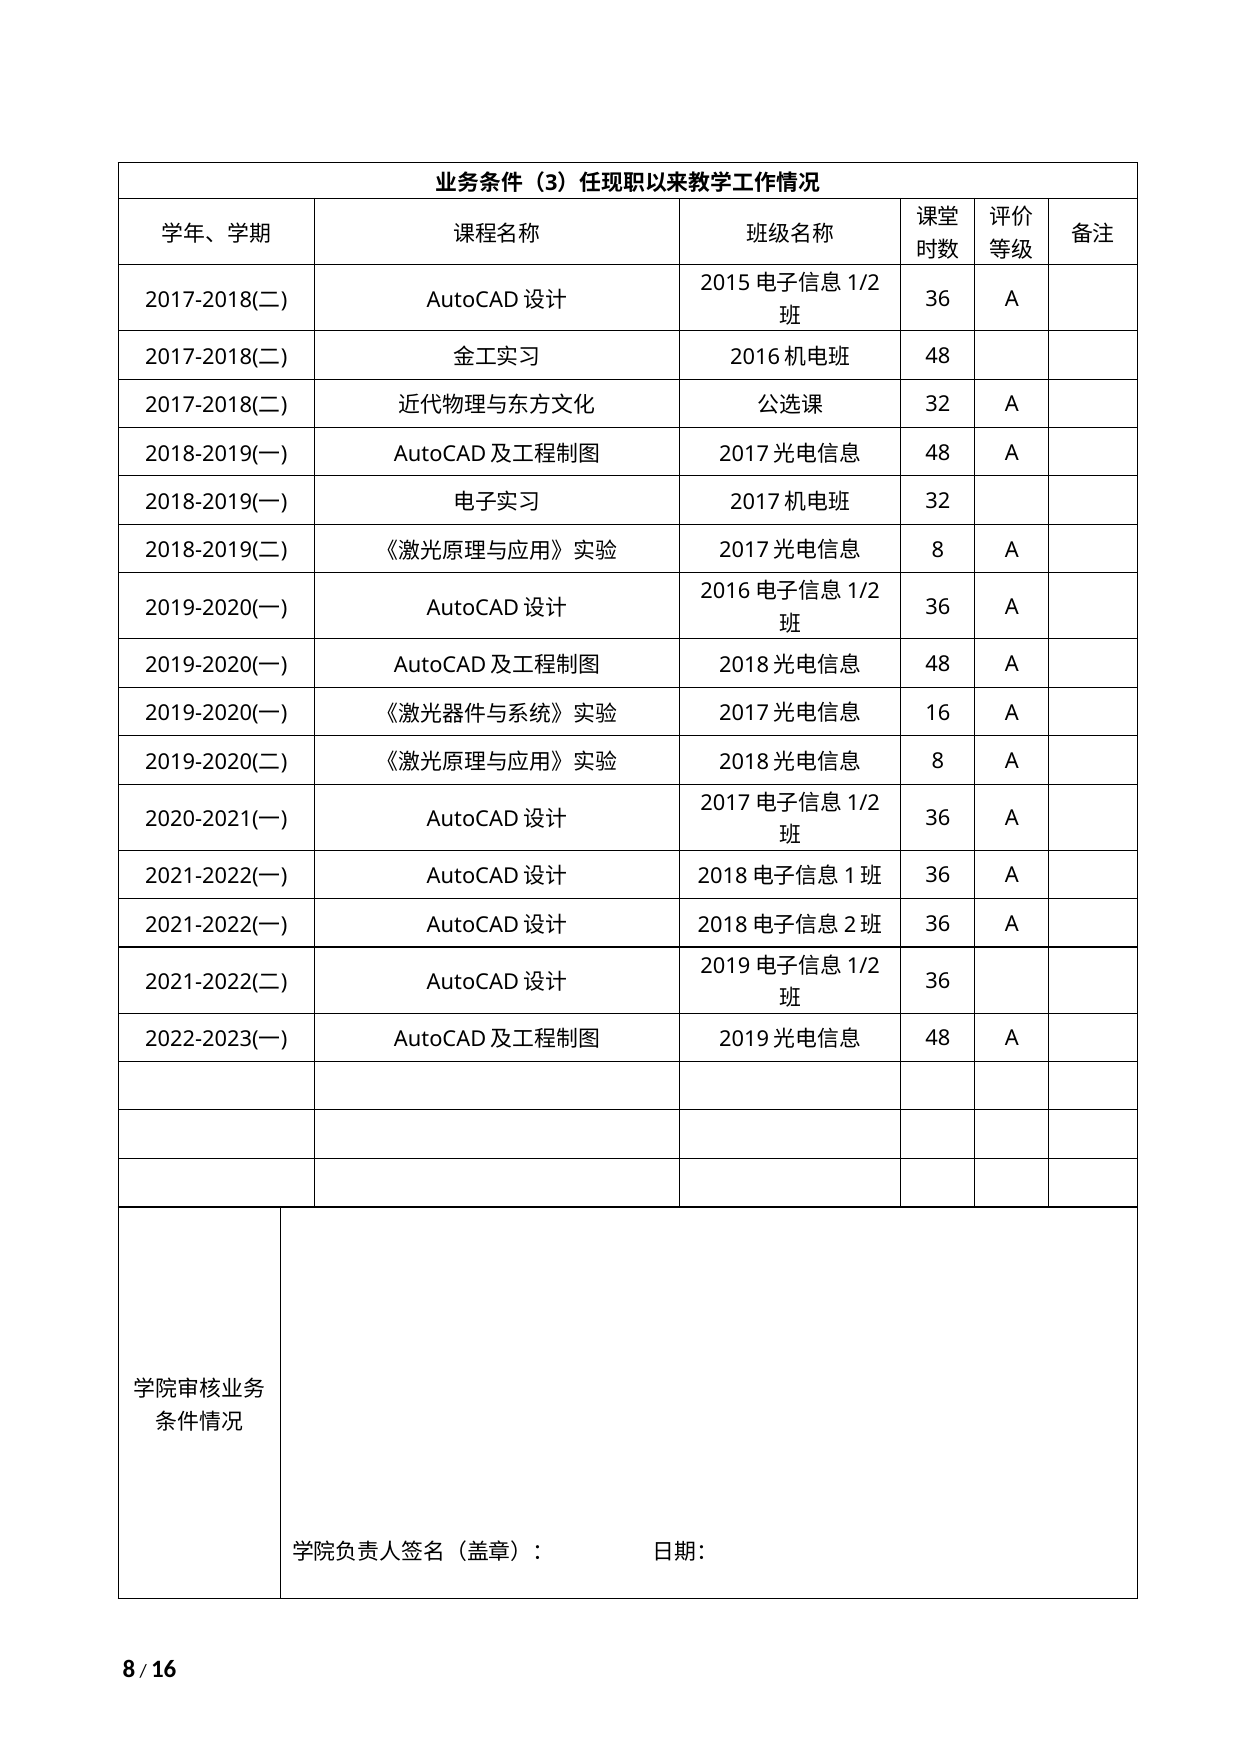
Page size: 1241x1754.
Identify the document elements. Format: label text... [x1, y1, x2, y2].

table_cell 2017-2018(二) [119, 380, 314, 427]
table_cell AutoCAD设计 [315, 573, 679, 638]
table_cell 2019-2020(一) [119, 573, 314, 638]
table_cell 2020-2021(一) [119, 785, 314, 849]
table_cell 公选课 [680, 380, 900, 427]
table_cell [1049, 736, 1137, 783]
table_cell 评价等级 [975, 199, 1048, 264]
table_cell 《激光原理与应用》实验 [315, 736, 679, 783]
table_cell AutoCAD设计 [315, 851, 679, 898]
table_cell 2019-2020(一) [119, 639, 314, 687]
table_cell 金工实习 [315, 331, 679, 378]
table_cell [680, 1110, 900, 1158]
table_cell AutoCAD及工程制图 [315, 639, 679, 687]
table_cell AutoCAD设计 [315, 948, 679, 1012]
table_cell [119, 1159, 314, 1206]
table_cell 课程名称 [315, 199, 679, 264]
table_cell 48 [901, 428, 974, 475]
table_cell 2017-2018(二) [119, 331, 314, 378]
table_cell [315, 1110, 679, 1158]
table_cell 2021-2022(一) [119, 851, 314, 898]
table_cell 2019-2020(一) [119, 688, 314, 735]
table_cell 2017电子信息1/2班 [680, 785, 900, 849]
table_cell [1049, 428, 1137, 475]
table_cell A [975, 265, 1048, 330]
table_cell 《激光器件与系统》实验 [315, 688, 679, 735]
table_cell 2017光电信息 [680, 525, 900, 572]
table_cell [680, 1159, 900, 1206]
table_cell 16 [901, 688, 974, 735]
table_cell AutoCAD设计 [315, 265, 679, 330]
table_cell A [975, 428, 1048, 475]
table_cell 2021-2022(二) [119, 948, 314, 1012]
table_cell 备注 [1049, 199, 1137, 264]
table_cell 48 [901, 639, 974, 687]
table_cell 2018电子信息1班 [680, 851, 900, 898]
table_cell 2018电子信息2班 [680, 899, 900, 946]
table_cell 2019-2020(二) [119, 736, 314, 783]
table_cell 班级名称 [680, 199, 900, 264]
table_cell 8 [901, 525, 974, 572]
table_cell A [975, 899, 1048, 946]
table_cell 电子实习 [315, 476, 679, 524]
table_cell [975, 1062, 1048, 1109]
table_cell [1049, 1014, 1137, 1061]
table_cell 2019电子信息1/2班 [680, 948, 900, 1012]
table_cell [1049, 639, 1137, 687]
table_cell [1049, 948, 1137, 1012]
table_cell 2018光电信息 [680, 736, 900, 783]
table_cell [1049, 851, 1137, 898]
table_cell AutoCAD及工程制图 [315, 428, 679, 475]
table_cell [315, 1062, 679, 1109]
table_cell [1049, 380, 1137, 427]
table_cell 课堂时数 [901, 199, 974, 264]
table_cell [975, 1110, 1048, 1158]
table_cell AutoCAD设计 [315, 899, 679, 946]
table_cell [1049, 1159, 1137, 1206]
table_cell A [975, 380, 1048, 427]
table_cell 2017机电班 [680, 476, 900, 524]
table_cell 2016电子信息1/2班 [680, 573, 900, 638]
table_cell A [975, 525, 1048, 572]
table_cell 36 [901, 265, 974, 330]
table_cell [1049, 265, 1137, 330]
table_cell 32 [901, 476, 974, 524]
table_cell 2022-2023(一) [119, 1014, 314, 1061]
table_cell [901, 1159, 974, 1206]
table_cell 2017光电信息 [680, 688, 900, 735]
table_cell [1049, 573, 1137, 638]
table_cell [119, 1110, 314, 1158]
table_cell [975, 331, 1048, 378]
table_cell [1049, 1110, 1137, 1158]
table_cell [119, 1062, 314, 1109]
table_cell 《激光原理与应用》实验 [315, 525, 679, 572]
table_cell 近代物理与东方文化 [315, 380, 679, 427]
table_cell [975, 948, 1048, 1012]
table_cell 48 [901, 1014, 974, 1061]
table_cell 32 [901, 380, 974, 427]
table_cell [315, 1159, 679, 1206]
table_cell 2018光电信息 [680, 639, 900, 687]
table_cell [1049, 1062, 1137, 1109]
table_cell A [975, 851, 1048, 898]
table_cell 2017-2018(二) [119, 265, 314, 330]
table_cell [1049, 785, 1137, 849]
table_cell [1049, 688, 1137, 735]
table_header 业务条件（3）任现职以来教学工作情况 [119, 163, 1137, 198]
table_cell 36 [901, 899, 974, 946]
table_cell [975, 1159, 1048, 1206]
table_cell 2015电子信息1/2班 [680, 265, 900, 330]
table_cell 2018-2019(二) [119, 525, 314, 572]
table_cell A [975, 736, 1048, 783]
table_cell AutoCAD及工程制图 [315, 1014, 679, 1061]
table_cell [901, 1062, 974, 1109]
table_cell 8 [901, 736, 974, 783]
table_cell 学年、学期 [119, 199, 314, 264]
table_cell 2018-2019(一) [119, 476, 314, 524]
table_cell [1049, 476, 1137, 524]
table_cell A [975, 1014, 1048, 1061]
table_cell 48 [901, 331, 974, 378]
table_cell 36 [901, 573, 974, 638]
table_cell A [975, 573, 1048, 638]
table_cell AutoCAD设计 [315, 785, 679, 849]
table_cell A [975, 688, 1048, 735]
table_cell 2016机电班 [680, 331, 900, 378]
table_cell 36 [901, 851, 974, 898]
table_header 学院审核业务条件情况 [119, 1208, 280, 1598]
table_cell [901, 1110, 974, 1158]
table_cell 2017光电信息 [680, 428, 900, 475]
table_cell [1049, 331, 1137, 378]
table_cell [680, 1062, 900, 1109]
table_cell 2018-2019(一) [119, 428, 314, 475]
table_cell [1049, 899, 1137, 946]
table_cell 36 [901, 948, 974, 1012]
table_cell A [975, 639, 1048, 687]
table_cell 2021-2022(一) [119, 899, 314, 946]
table_cell 2019光电信息 [680, 1014, 900, 1061]
table_header 学院负责人签名（盖章）： 日期： [281, 1208, 1137, 1598]
table_cell [1049, 525, 1137, 572]
table_cell A [975, 785, 1048, 849]
table_cell 36 [901, 785, 974, 849]
table_cell [975, 476, 1048, 524]
